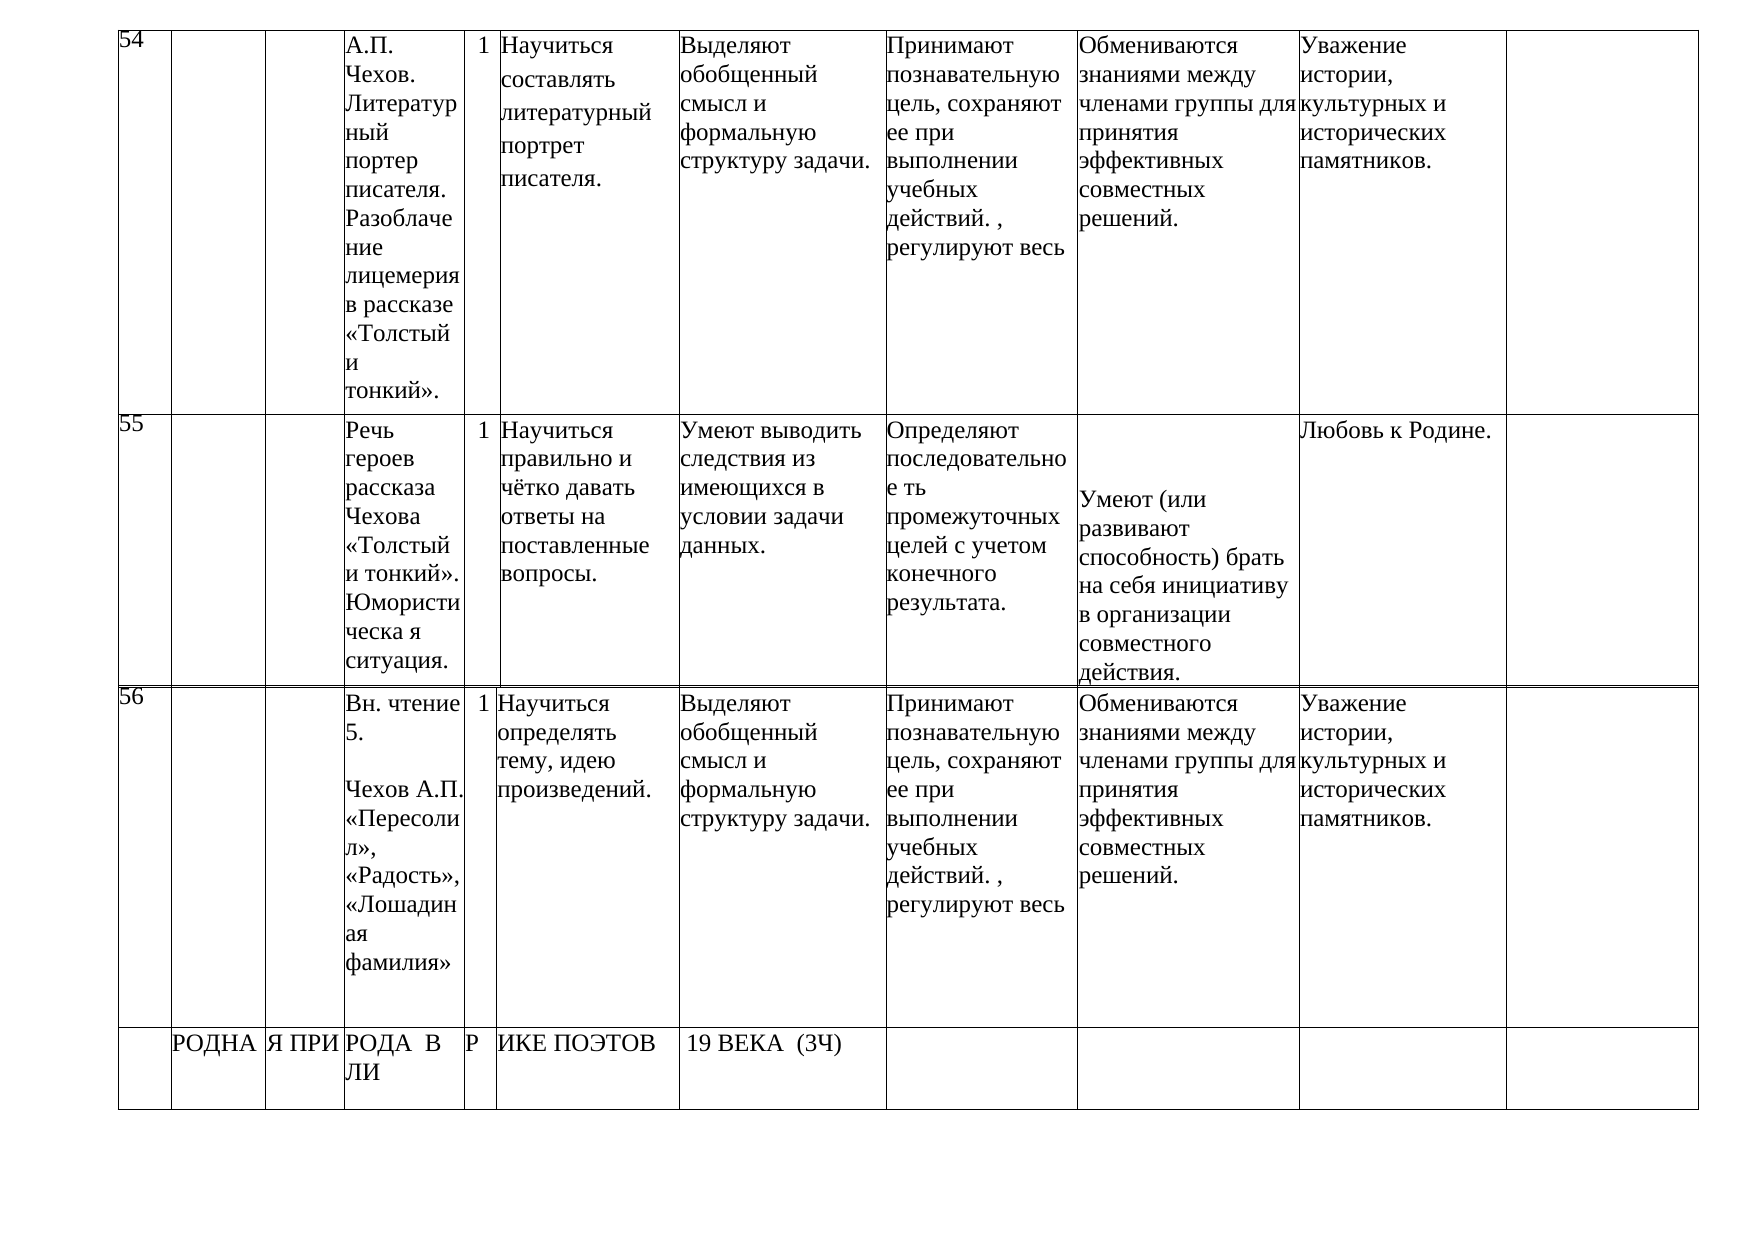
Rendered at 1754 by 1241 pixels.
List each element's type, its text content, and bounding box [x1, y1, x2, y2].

table_cell Любовь к Родине. [1300, 415, 1506, 685]
table_cell Обмениваются знаниями между членами группы для принятия эффективных совместных решений. [1078, 688, 1299, 1027]
table_header [266, 31, 344, 414]
table_cell [266, 688, 344, 1027]
table_cell [1300, 1028, 1506, 1109]
table_cell 55 [119, 415, 171, 685]
table_cell 56 [119, 688, 171, 1027]
table_cell [1507, 415, 1698, 685]
table_cell [266, 415, 344, 685]
table_cell [1507, 1028, 1698, 1109]
table_cell Определяют последовательное ть промежуточных целей с учетом конечного результата. [887, 415, 1077, 685]
table_header [172, 31, 265, 414]
table_cell Речь героев рассказа Чехова «Толстый и тонкий». Юмористическа я ситуация. [345, 415, 464, 685]
table_cell Я ПРИ [266, 1028, 344, 1109]
table_header 54 [119, 31, 171, 414]
table_cell 19 ВЕКА (3Ч) [680, 1028, 886, 1109]
table_cell ИКЕ ПОЭТОВ [497, 1028, 679, 1109]
table_header А.П. Чехов. Литературный портер писателя. Разоблачение лицемерия в рассказе «Толстый и тонкий». [345, 31, 464, 414]
table_cell Умеют выводить следствия из имеющихся в условии задачи данных. [680, 415, 886, 685]
table_cell [119, 1028, 171, 1109]
table_cell Р [465, 1028, 496, 1109]
table_cell [172, 415, 265, 685]
table_cell Научиться правильно и чётко давать ответы на поставленные вопросы. [501, 415, 679, 685]
table_cell Умеют (или развивают способность) брать на себя инициативу в организации совместного действия. [1078, 415, 1299, 685]
table_cell [1507, 688, 1698, 1027]
table_header Принимают познавательную цель, сохраняют ее при выполнении учебных действий. , регулируют весь [887, 31, 1077, 414]
table_header Обмениваются знаниями между членами группы для принятия эффективных совместных решений. [1078, 31, 1299, 414]
table_cell [887, 1028, 1077, 1109]
table_cell [1078, 1028, 1299, 1109]
table_header Научиться составлять литературный портрет писателя. [501, 31, 679, 414]
table_cell 1 [465, 688, 496, 1027]
table_cell 1 [465, 415, 500, 685]
table_cell Выделяют обобщенный смысл и формальную структуру задачи. [680, 688, 886, 1027]
table_cell Принимают познавательную цель, сохраняют ее при выполнении учебных действий. , регулируют весь [887, 688, 1077, 1027]
table_cell Вн. чтение 5. Чехов А.П. «Пересолил», «Радость», «Лошадиная фамилия» [345, 688, 464, 1027]
table_cell РОДНА [172, 1028, 265, 1109]
table_cell [172, 688, 265, 1027]
table_cell Научиться определять тему, идею произведений. [497, 688, 679, 1027]
table_header [1507, 31, 1698, 414]
table_header 1 [465, 31, 500, 414]
table_cell РОДА В ЛИ [345, 1028, 464, 1109]
table_header Выделяют обобщенный смысл и формальную структуру задачи. [680, 31, 886, 414]
table_header Уважение истории, культурных и исторических памятников. [1300, 31, 1506, 414]
table_cell Уважение истории, культурных и исторических памятников. [1300, 688, 1506, 1027]
